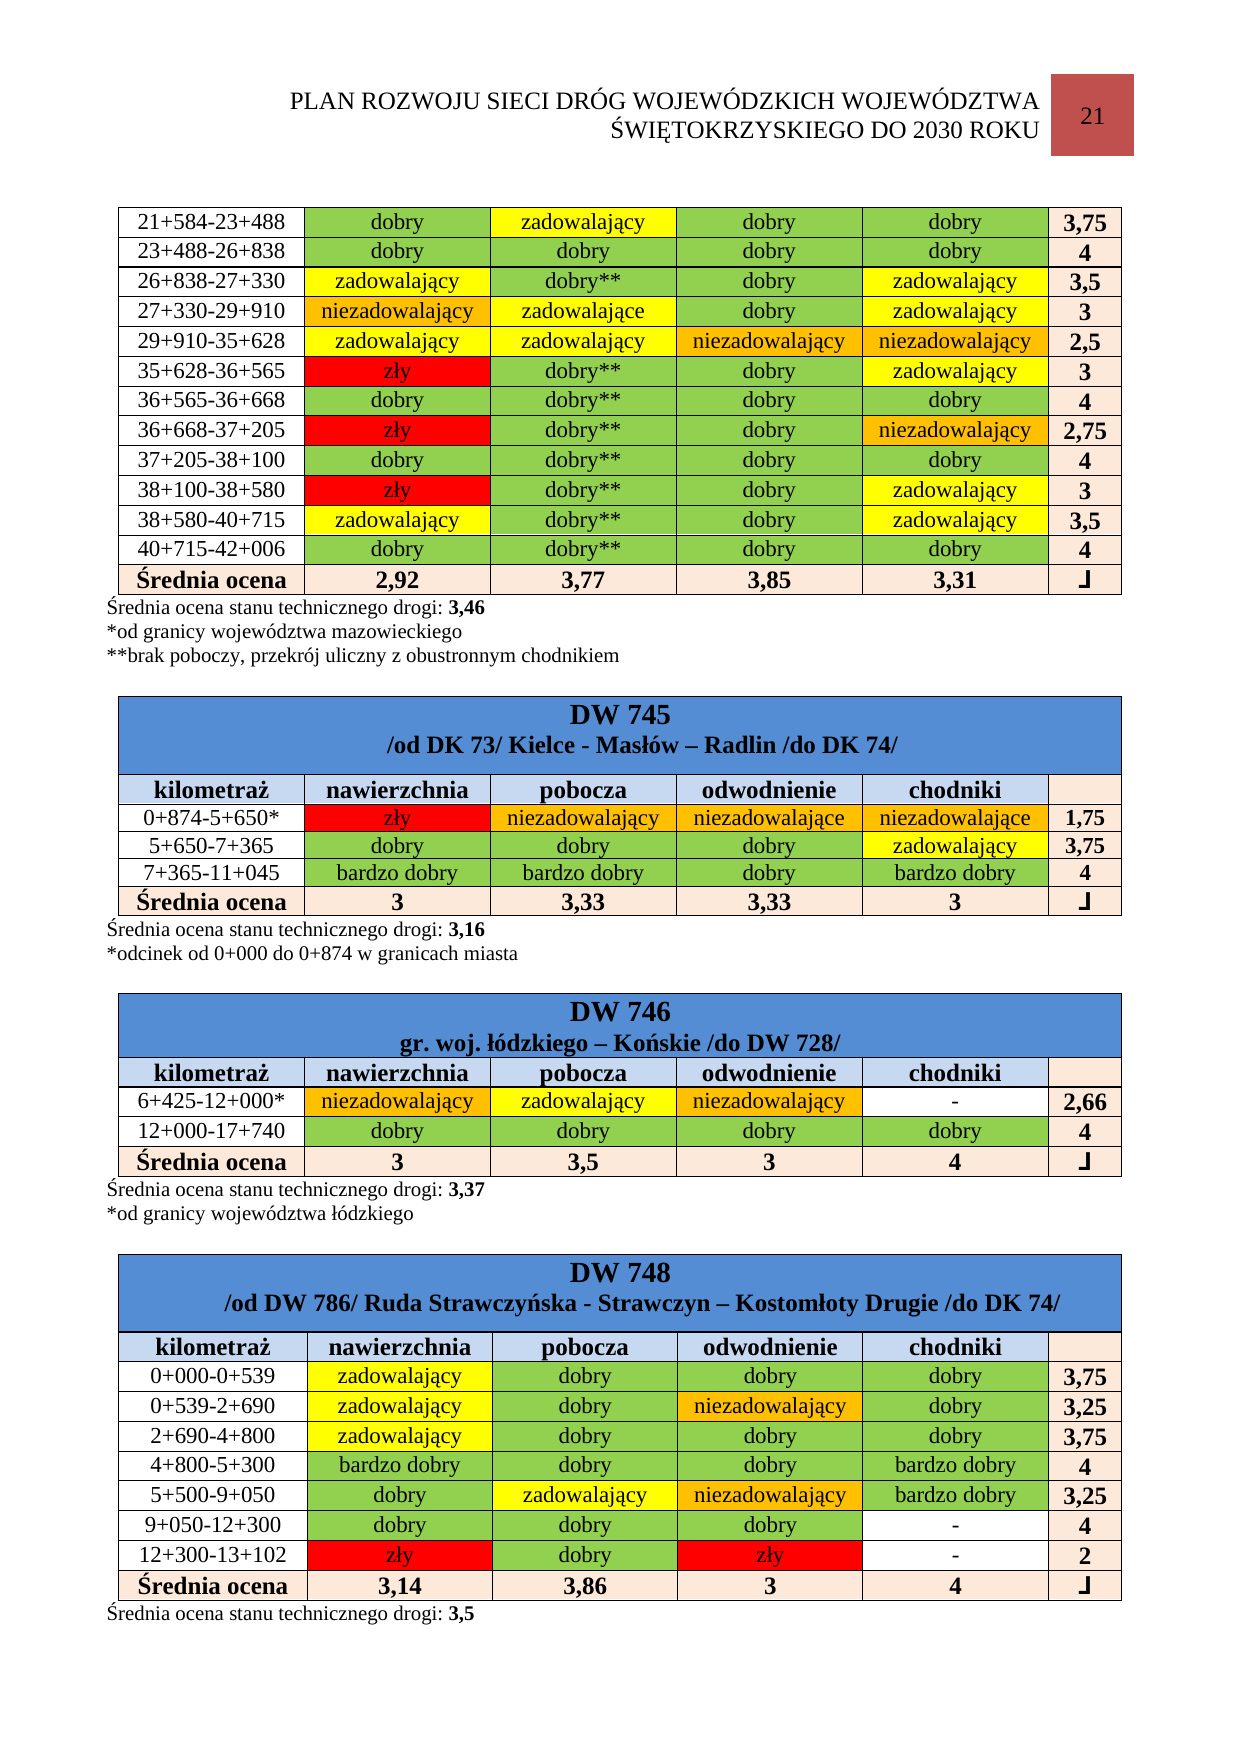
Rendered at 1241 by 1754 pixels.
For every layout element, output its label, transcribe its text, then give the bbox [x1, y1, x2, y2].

table_header DW 746 gr. woj. łódzkiego – Końskie /do DW 728/ [119, 994, 1121, 1057]
table_cell dobry [493, 1362, 677, 1391]
table_cell 4+800-5+300 [119, 1452, 307, 1480]
table_cell 3 [677, 1147, 862, 1176]
table_cell odwodnienie [677, 775, 862, 803]
table_cell zadowalający [308, 1422, 492, 1451]
table_cell zadowalający [863, 357, 1048, 386]
table_cell 4 [1049, 1117, 1121, 1146]
table_cell 3,75 [1049, 208, 1121, 237]
table_cell nawierzchnia [308, 1333, 492, 1361]
table_cell zadowalający [308, 1362, 492, 1391]
text Średnia ocena stanu technicznego drogi: 3,37 [106, 1177, 1134, 1201]
table_cell niezadowalający [678, 1481, 862, 1510]
table_cell [1049, 1333, 1121, 1361]
table_cell nawierzchnia [305, 775, 490, 803]
table_cell zadowalający [308, 1392, 492, 1421]
table_cell pobocza [491, 1058, 676, 1086]
table_header DW 748 /od DW 786/ Ruda Strawczyńska - Strawczyn – Kostomłoty Drugie /do DK 74/ [119, 1255, 1121, 1331]
table_cell 3,33 [491, 887, 676, 915]
table_cell zadowalający [305, 327, 490, 356]
table_cell zadowalający [305, 268, 490, 296]
table_cell pobocza [493, 1333, 677, 1361]
table_cell dobry [491, 238, 676, 266]
table_cell 4 [863, 1147, 1048, 1176]
table_cell dobry** [491, 446, 676, 475]
table_cell zadowalający [491, 1088, 676, 1116]
table_cell 12+300-13+102 [119, 1541, 307, 1570]
table_cell 3,85 [677, 565, 862, 594]
table_cell 4 [1049, 238, 1121, 266]
table_cell dobry [677, 208, 862, 237]
table_cell 3,86 [493, 1571, 677, 1599]
table_cell 4 [1049, 446, 1121, 475]
table_cell dobry [863, 208, 1048, 237]
table_cell ⅃ [1049, 887, 1121, 915]
table_cell 2+690-4+800 [119, 1422, 307, 1451]
table_cell niezadowalający [863, 327, 1048, 356]
table_cell [1049, 775, 1121, 803]
table_cell niezadowalający [305, 1088, 490, 1116]
table_cell 3,75 [1049, 832, 1121, 858]
table_cell dobry [677, 476, 862, 505]
table_cell kilometraż [119, 1333, 307, 1361]
table_cell 4 [1049, 1511, 1121, 1540]
table_cell dobry** [491, 506, 676, 534]
table_cell zły [305, 357, 490, 386]
table_cell 36+565-36+668 [119, 387, 304, 415]
table_cell dobry [305, 832, 490, 858]
table_cell dobry [308, 1511, 492, 1540]
table_cell 4 [863, 1571, 1048, 1599]
table_cell Średnia ocena [119, 565, 304, 594]
table_cell chodniki [863, 1333, 1048, 1361]
table_cell 12+000-17+740 [119, 1117, 304, 1146]
table_cell niezadowalający [678, 1392, 862, 1421]
table_cell 3,5 [491, 1147, 676, 1176]
table_cell 3,25 [1049, 1392, 1121, 1421]
table_cell dobry** [491, 387, 676, 415]
table_cell 3 [1049, 357, 1121, 386]
table_cell zły [305, 476, 490, 505]
table_cell dobry [863, 536, 1048, 564]
table_cell 5+650-7+365 [119, 832, 304, 858]
table_cell 29+910-35+628 [119, 327, 304, 356]
table_cell dobry** [491, 268, 676, 296]
table_cell dobry [493, 1392, 677, 1421]
table_cell dobry [493, 1511, 677, 1540]
table_cell dobry [863, 238, 1048, 266]
table_cell dobry [305, 387, 490, 415]
table_cell dobry [678, 1511, 862, 1540]
table_cell ⅃ [1049, 565, 1121, 594]
table_cell 3 [678, 1571, 862, 1599]
table_cell dobry [491, 832, 676, 858]
table_cell zadowalający [863, 506, 1048, 534]
text **brak poboczy, przekrój uliczny z obustronnym chodnikiem [106, 643, 1134, 667]
table_cell dobry [863, 446, 1048, 475]
table_cell dobry [677, 238, 862, 266]
table_cell dobry [863, 1362, 1048, 1391]
table_cell 35+628-36+565 [119, 357, 304, 386]
text Średnia ocena stanu technicznego drogi: 3,46 [106, 595, 1134, 619]
table_cell odwodnienie [678, 1333, 862, 1361]
table_cell kilometraż [119, 1058, 304, 1086]
table_cell ⅃ [1049, 1147, 1121, 1176]
table_cell 4 [1049, 387, 1121, 415]
table_cell 2,92 [305, 565, 490, 594]
text *od granicy województwa łódzkiego [106, 1201, 1134, 1225]
table_cell 3,75 [1049, 1422, 1121, 1451]
table_cell 3 [863, 887, 1048, 915]
table_cell bardzo dobry [491, 859, 676, 886]
table_cell 4 [1049, 536, 1121, 564]
table_cell 0+874-5+650* [119, 805, 304, 831]
table_cell zły [308, 1541, 492, 1570]
table_cell 3,14 [308, 1571, 492, 1599]
table_cell zadowalający [491, 327, 676, 356]
table_cell dobry [677, 268, 862, 296]
table_cell bardzo dobry [305, 859, 490, 886]
table_cell pobocza [491, 775, 676, 803]
table_cell dobry** [491, 536, 676, 564]
table_cell chodniki [863, 775, 1048, 803]
table_cell 2 [1049, 1541, 1121, 1570]
table_cell dobry [677, 832, 862, 858]
table_cell dobry [863, 1117, 1048, 1146]
table_cell 37+205-38+100 [119, 446, 304, 475]
table_cell 36+668-37+205 [119, 416, 304, 445]
table_cell 4 [1049, 1452, 1121, 1480]
table_cell 1,75 [1049, 805, 1121, 831]
table_cell zadowalający [863, 297, 1048, 326]
table_cell 23+488-26+838 [119, 238, 304, 266]
table_cell zły [305, 805, 490, 831]
table_cell 3 [1049, 297, 1121, 326]
table_cell niezadowalający [677, 327, 862, 356]
table_cell 38+100-38+580 [119, 476, 304, 505]
table_cell dobry [677, 387, 862, 415]
table_header DW 745 /od DK 73/ Kielce - Masłów – Radlin /do DK 74/ [119, 697, 1121, 774]
table_cell - [863, 1511, 1048, 1540]
table_cell zadowalające [491, 297, 676, 326]
table_cell niezadowalające [863, 805, 1048, 831]
table_cell 2,66 [1049, 1088, 1121, 1116]
table_cell dobry** [491, 476, 676, 505]
table_cell niezadowalający [491, 805, 676, 831]
table_cell dobry** [491, 357, 676, 386]
table_cell bardzo dobry [863, 1452, 1048, 1480]
table_cell 0+539-2+690 [119, 1392, 307, 1421]
table_cell 3,75 [1049, 1362, 1121, 1391]
table_cell bardzo dobry [863, 1481, 1048, 1510]
table_cell 3,77 [491, 565, 676, 594]
table_cell dobry [678, 1422, 862, 1451]
table_cell 38+580-40+715 [119, 506, 304, 534]
table_cell bardzo dobry [308, 1452, 492, 1480]
table_cell dobry [305, 208, 490, 237]
table_cell dobry [305, 1117, 490, 1146]
table_cell zadowalający [863, 268, 1048, 296]
table_cell 21+584-23+488 [119, 208, 304, 237]
table_cell nawierzchnia [305, 1058, 490, 1086]
table_cell zadowalający [491, 208, 676, 237]
table_cell 40+715-42+006 [119, 536, 304, 564]
table_cell kilometraż [119, 775, 304, 803]
text *od granicy województwa mazowieckiego [106, 619, 1134, 643]
table_cell dobry [493, 1422, 677, 1451]
table_cell [1049, 1058, 1121, 1086]
table_cell 7+365-11+045 [119, 859, 304, 886]
table_cell dobry [863, 1392, 1048, 1421]
text Średnia ocena stanu technicznego drogi: 3,5 [106, 1601, 1134, 1624]
table_cell dobry [305, 238, 490, 266]
table_cell dobry [677, 859, 862, 886]
table_cell 3,25 [1049, 1481, 1121, 1510]
table_cell 9+050-12+300 [119, 1511, 307, 1540]
table_cell niezadowalający [863, 416, 1048, 445]
table_cell dobry [678, 1452, 862, 1480]
table_cell 3,5 [1049, 268, 1121, 296]
table_cell dobry [677, 416, 862, 445]
table_cell - [863, 1541, 1048, 1570]
table_cell 3,31 [863, 565, 1048, 594]
table_cell dobry [677, 1117, 862, 1146]
table_cell dobry [677, 297, 862, 326]
table_cell dobry [678, 1362, 862, 1391]
table_cell - [863, 1088, 1048, 1116]
table_cell dobry [863, 387, 1048, 415]
table_cell dobry [493, 1541, 677, 1570]
table_cell chodniki [863, 1058, 1048, 1086]
table_cell niezadowalający [305, 297, 490, 326]
table_cell dobry [677, 506, 862, 534]
table_cell 27+330-29+910 [119, 297, 304, 326]
table_cell dobry** [491, 416, 676, 445]
table_cell 3,33 [677, 887, 862, 915]
table_cell 2,5 [1049, 327, 1121, 356]
table_cell dobry [863, 1422, 1048, 1451]
table_cell dobry [491, 1117, 676, 1146]
table_cell 3 [1049, 476, 1121, 505]
table_cell zadowalający [863, 832, 1048, 858]
table_cell Średnia ocena [119, 1147, 304, 1176]
table_cell 2,75 [1049, 416, 1121, 445]
table_cell dobry [677, 446, 862, 475]
table_cell 0+000-0+539 [119, 1362, 307, 1391]
table_cell dobry [308, 1481, 492, 1510]
table_cell niezadowalające [677, 805, 862, 831]
table_cell zły [305, 416, 490, 445]
table_cell 4 [1049, 859, 1121, 886]
table_cell 3 [305, 1147, 490, 1176]
table_cell zadowalający [493, 1481, 677, 1510]
table_cell odwodnienie [677, 1058, 862, 1086]
table_cell 26+838-27+330 [119, 268, 304, 296]
table_cell dobry [493, 1452, 677, 1480]
table_cell ⅃ [1049, 1571, 1121, 1599]
table_cell 3 [305, 887, 490, 915]
table_cell zadowalający [863, 476, 1048, 505]
text *odcinek od 0+000 do 0+874 w granicach miasta [106, 941, 1134, 964]
table_cell dobry [677, 357, 862, 386]
table_cell Średnia ocena [119, 1571, 307, 1599]
table_cell dobry [677, 536, 862, 564]
table_cell 5+500-9+050 [119, 1481, 307, 1510]
table_cell zły [678, 1541, 862, 1570]
table_cell niezadowalający [677, 1088, 862, 1116]
text Średnia ocena stanu technicznego drogi: 3,16 [106, 916, 1134, 941]
table_cell dobry [305, 536, 490, 564]
table_cell Średnia ocena [119, 887, 304, 915]
table_cell 3,5 [1049, 506, 1121, 534]
table_cell dobry [305, 446, 490, 475]
table_cell zadowalający [305, 506, 490, 534]
table_cell 6+425-12+000* [119, 1088, 304, 1116]
table_cell bardzo dobry [863, 859, 1048, 886]
